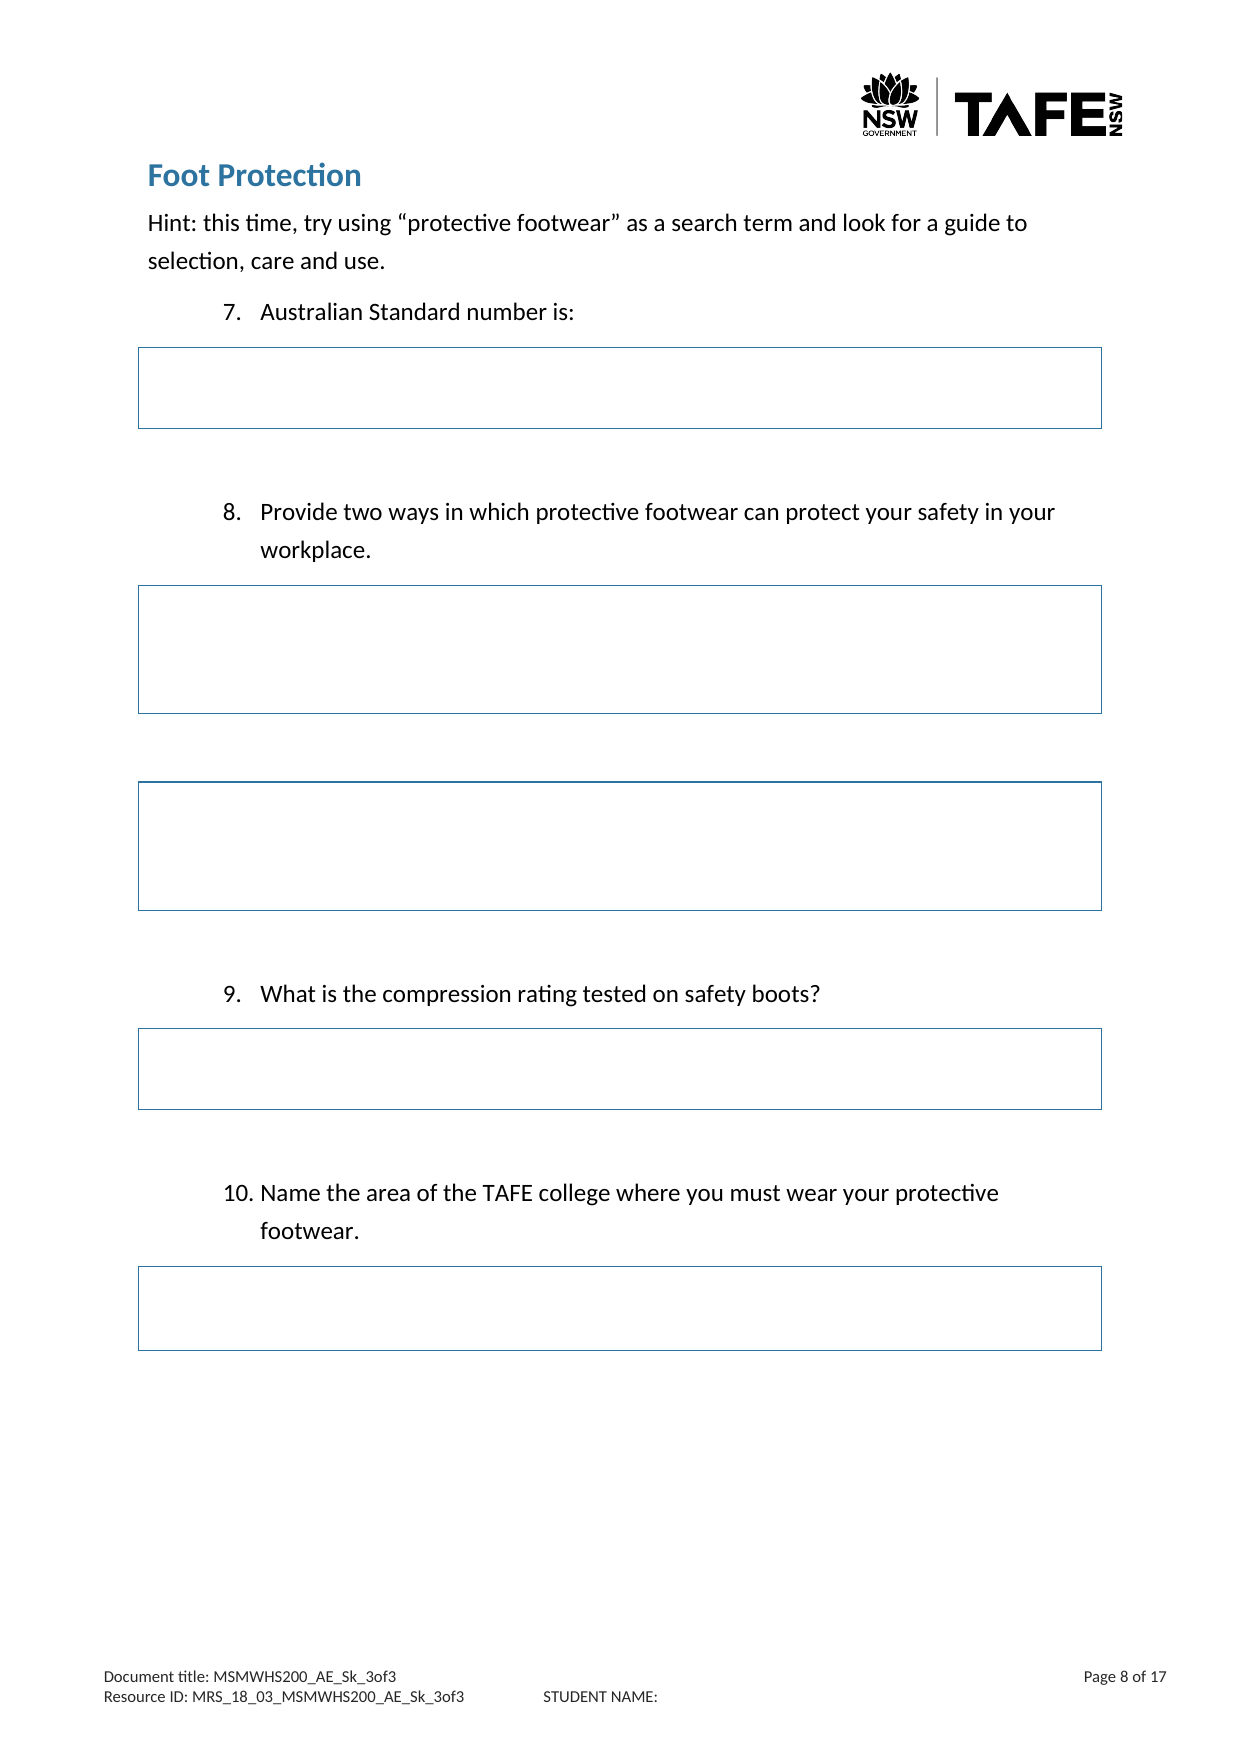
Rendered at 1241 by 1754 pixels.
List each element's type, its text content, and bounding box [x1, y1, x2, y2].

subtitle Foot Protection [148, 154, 1092, 195]
list Provide two ways in which protective footwear can protect your safety in your workplace. [223, 496, 1092, 565]
list Australian Standard number is: [223, 296, 1092, 327]
list Name the area of the TAFE college where you must wear your protective footwear. [223, 1177, 1092, 1246]
text Hint: this time, try using “protective footwear” as a search term and look for a guide to selection, care and use. [148, 207, 1092, 276]
picture [861, 71, 1123, 137]
list What is the compression rating tested on safety boots? [223, 978, 1092, 1008]
